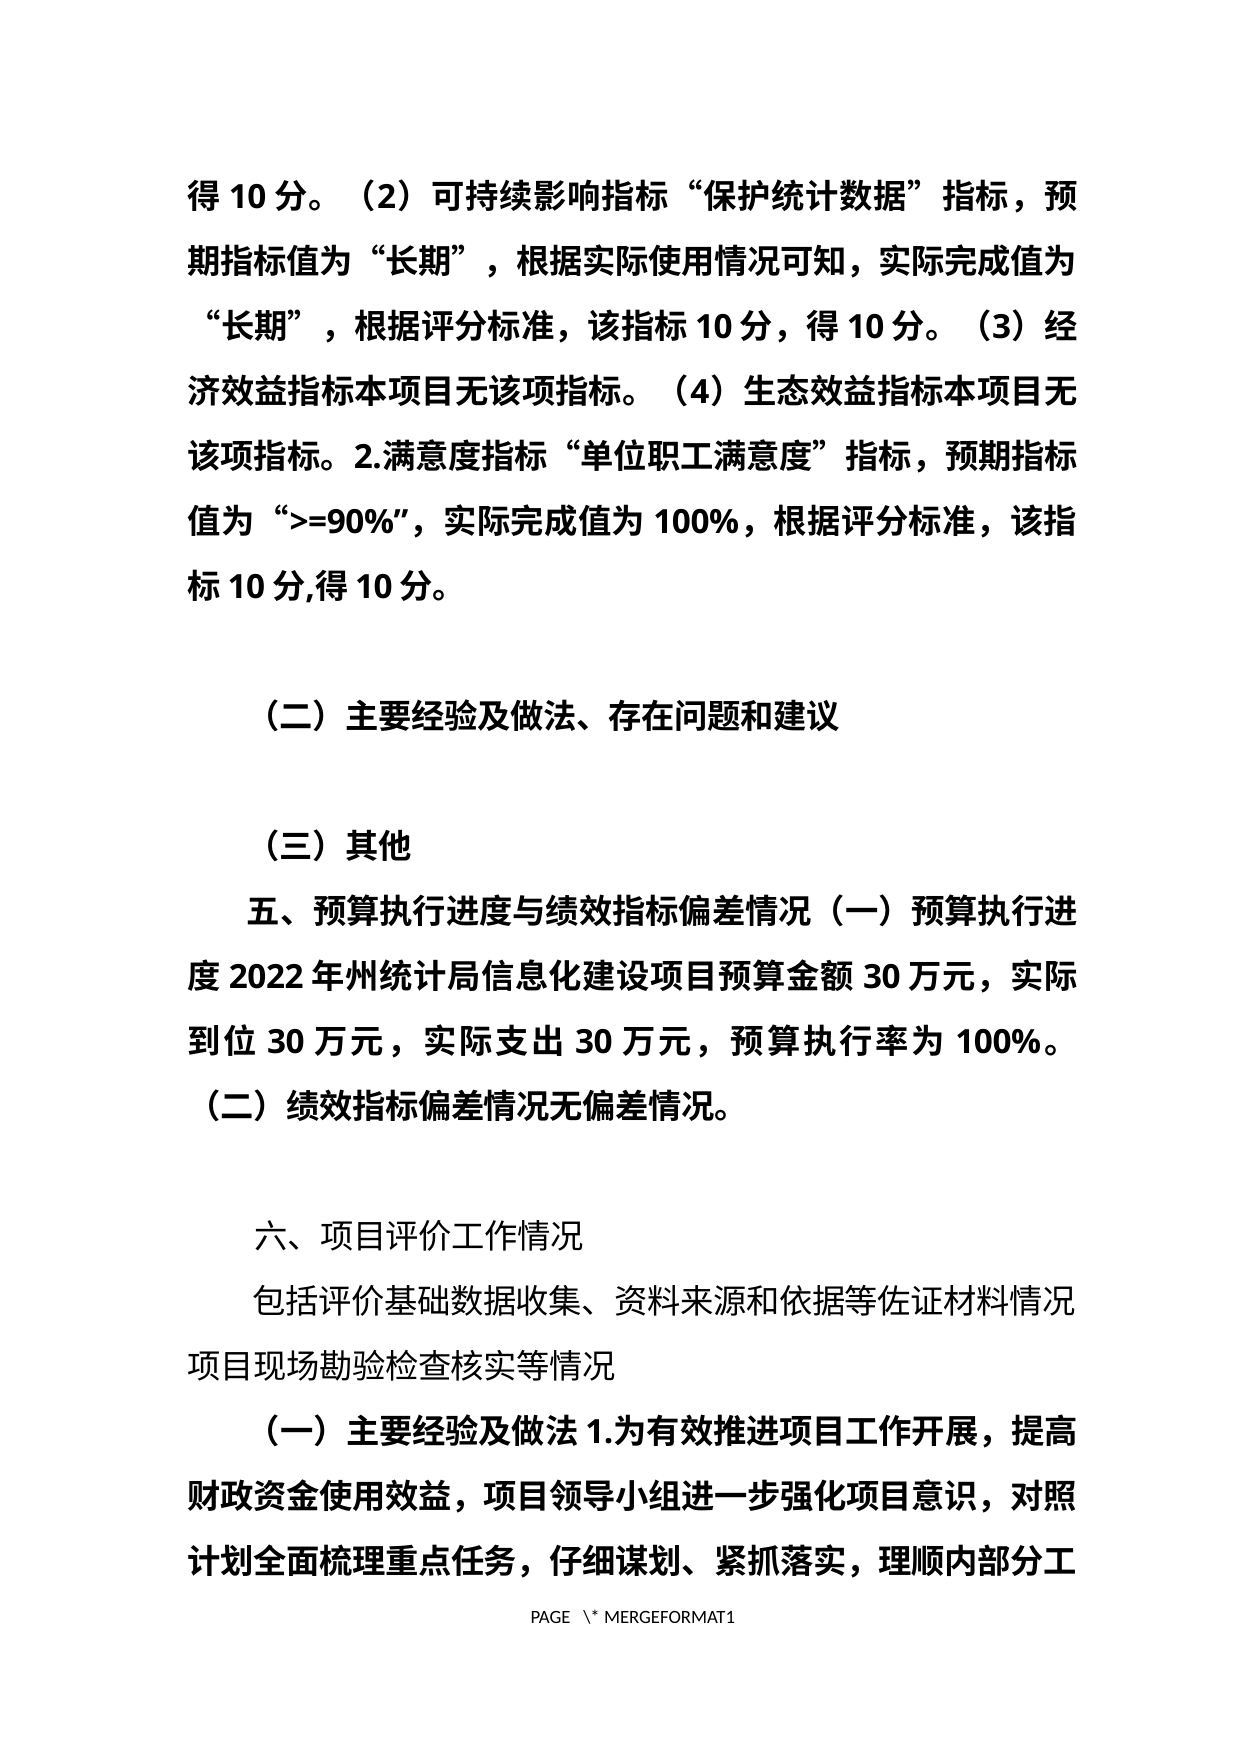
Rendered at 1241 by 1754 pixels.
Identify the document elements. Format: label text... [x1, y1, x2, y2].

text （二）主要经验及做法、存在问题和建议 [187, 682, 1078, 747]
text 六、项目评价工作情况 [187, 1202, 1078, 1267]
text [187, 1397, 1078, 1592]
text 包括评价基础数据收集、资料来源和依据等佐证材料情况，项目现场勘验检查核实等情况 [187, 1267, 1078, 1397]
text （三）其他 [187, 812, 1078, 877]
text 五、预算执行进度与绩效指标偏差情况（一）预算执行进度2022年州统计局信息化建设项目预算金额30万元，实际到位30万元，实际支出30万元，预算执行率为100%。（二）绩效指标偏差情况无偏差情况。 [187, 877, 1078, 1137]
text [187, 162, 1078, 617]
